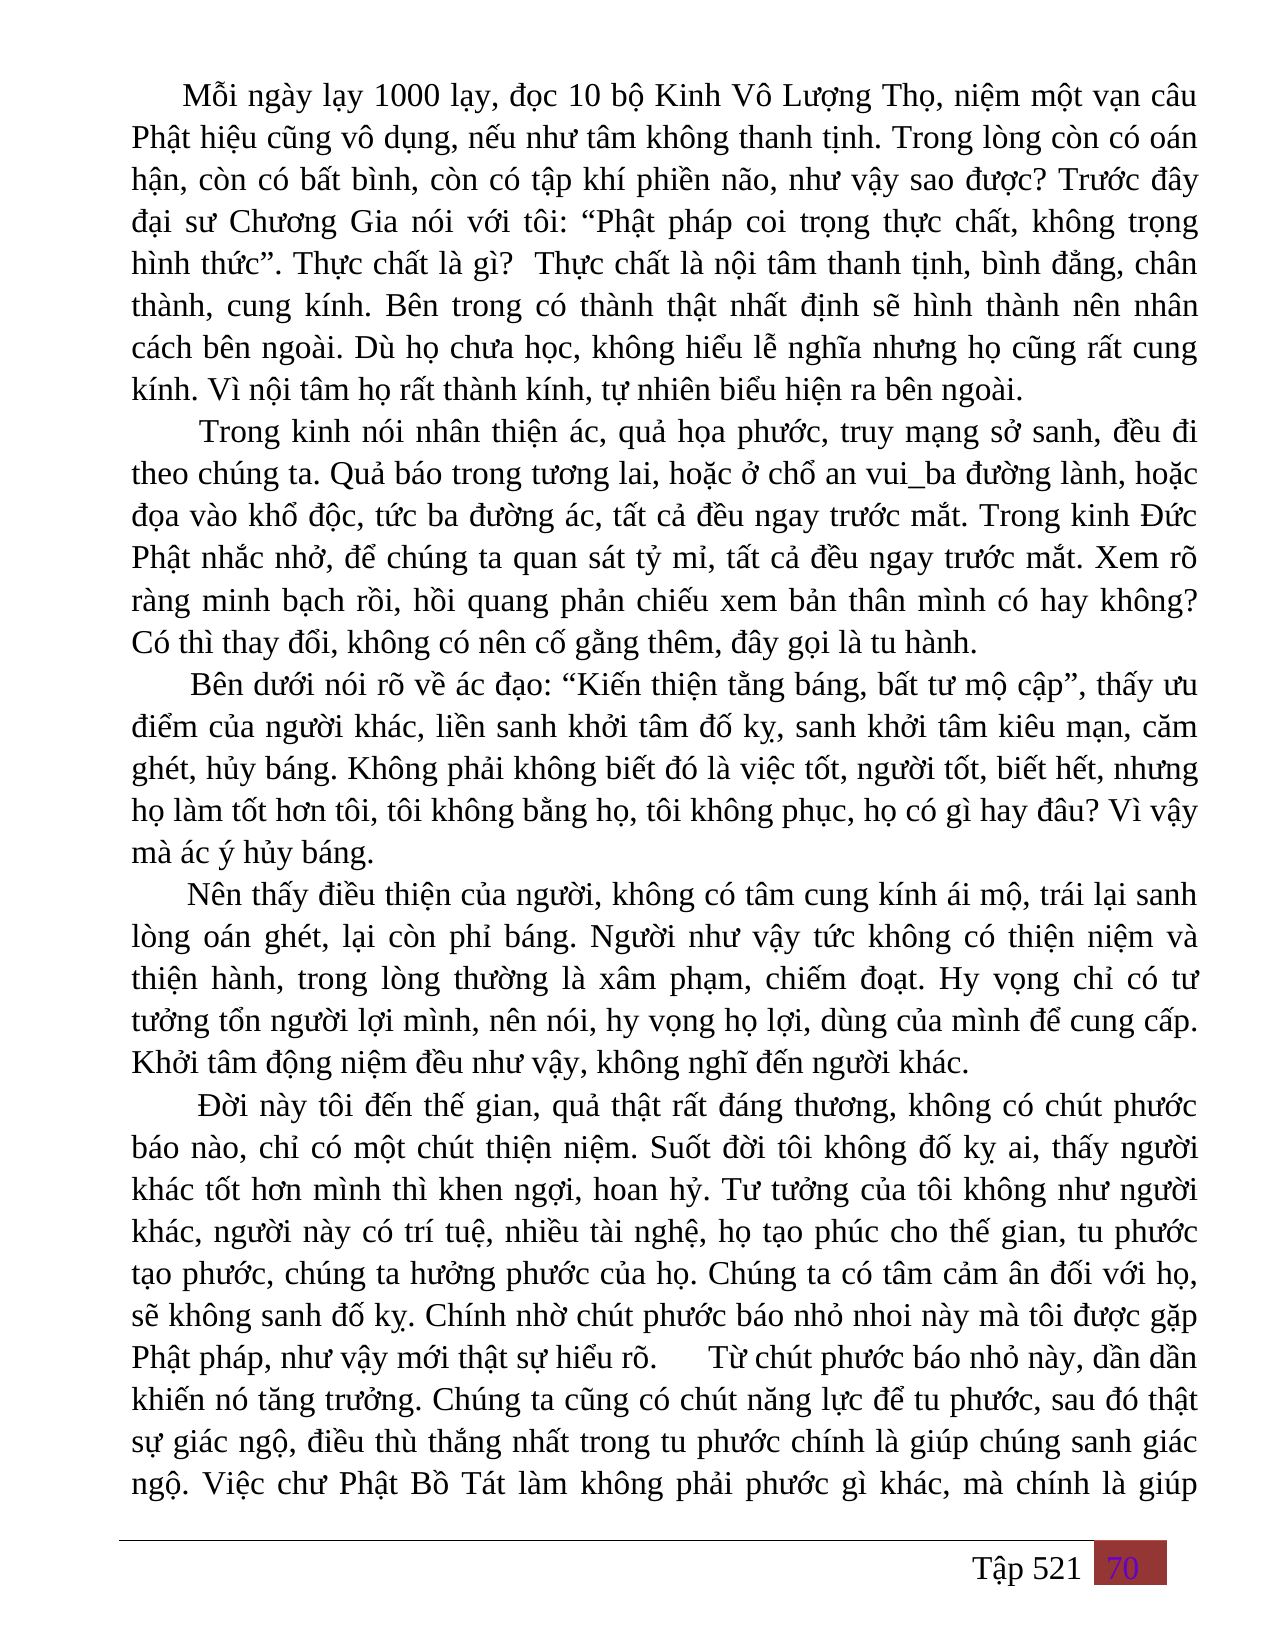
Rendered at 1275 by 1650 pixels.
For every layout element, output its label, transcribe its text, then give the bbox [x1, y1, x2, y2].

text Nên thấy điều thiện của người, không có tâm cung kính ái mộ, trái lại sanh lòng oán ghét, lại còn phỉ báng. Người như vậy tức không có thiện niệm và thiện hành, trong lòng thường là xâm phạm, chiếm đoạt. Hy vọng chỉ có tư tưởng tổn người lợi mình, nên nói, hy vọng họ lợi, dùng của mình để cung cấp. Khởi tâm động niệm đều như vậy, không nghĩ đến người khác. [131, 874, 1200, 1081]
text Bên dưới nói rõ về ác đạo: “Kiến thiện tằng báng, bất tư mộ cập”, thấy ưu điểm của người khác, liền sanh khởi tâm đố kỵ, sanh khởi tâm kiêu mạn, căm ghét, hủy báng. Không phải không biết đó là việc tốt, người tốt, biết hết, nhưng họ làm tốt hơn tôi, tôi không bằng họ, tôi không phục, họ có gì hay đâu? Vì vậy mà ác ý hủy báng. [131, 664, 1200, 871]
text Trong kinh nói nhân thiện ác, quả họa phước, truy mạng sở sanh, đều đi theo chúng ta. Quả báo trong tương lai, hoặc ở chổ an vui_ba đường lành, hoặc đọa vào khổ độc, tức ba đường ác, tất cả đều ngay trước mắt. Trong kinh Đức Phật nhắc nhở, để chúng ta quan sát tỷ mỉ, tất cả đều ngay trước mắt. Xem rõ ràng minh bạch rồi, hồi quang phản chiếu xem bản thân mình có hay không? Có thì thay đổi, không có nên cố gằng thêm, đây gọi là tu hành. [131, 411, 1200, 660]
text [131, 1085, 1200, 1502]
text Mỗi ngày lạy 1000 lạy, đọc 10 bộ Kinh Vô Lượng Thọ, niệm một vạn câu Phật hiệu cũng vô dụng, nếu như tâm không thanh tịnh. Trong lòng còn có oán hận, còn có bất bình, còn có tập khí phiền não, như vậy sao được? Trước đây đại sư Chương Gia nói với tôi: “Phật pháp coi trọng thực chất, không trọng hình thức”. Thực chất là gì? Thực chất là nội tâm thanh tịnh, bình đẳng, chân thành, cung kính. Bên trong có thành thật nhất định sẽ hình thành nên nhân cách bên ngoài. Dù họ chưa học, không hiểu lễ nghĩa nhưng họ cũng rất cung kính. Vì nội tâm họ rất thành kính, tự nhiên biểu hiện ra bên ngoài. [131, 75, 1200, 408]
